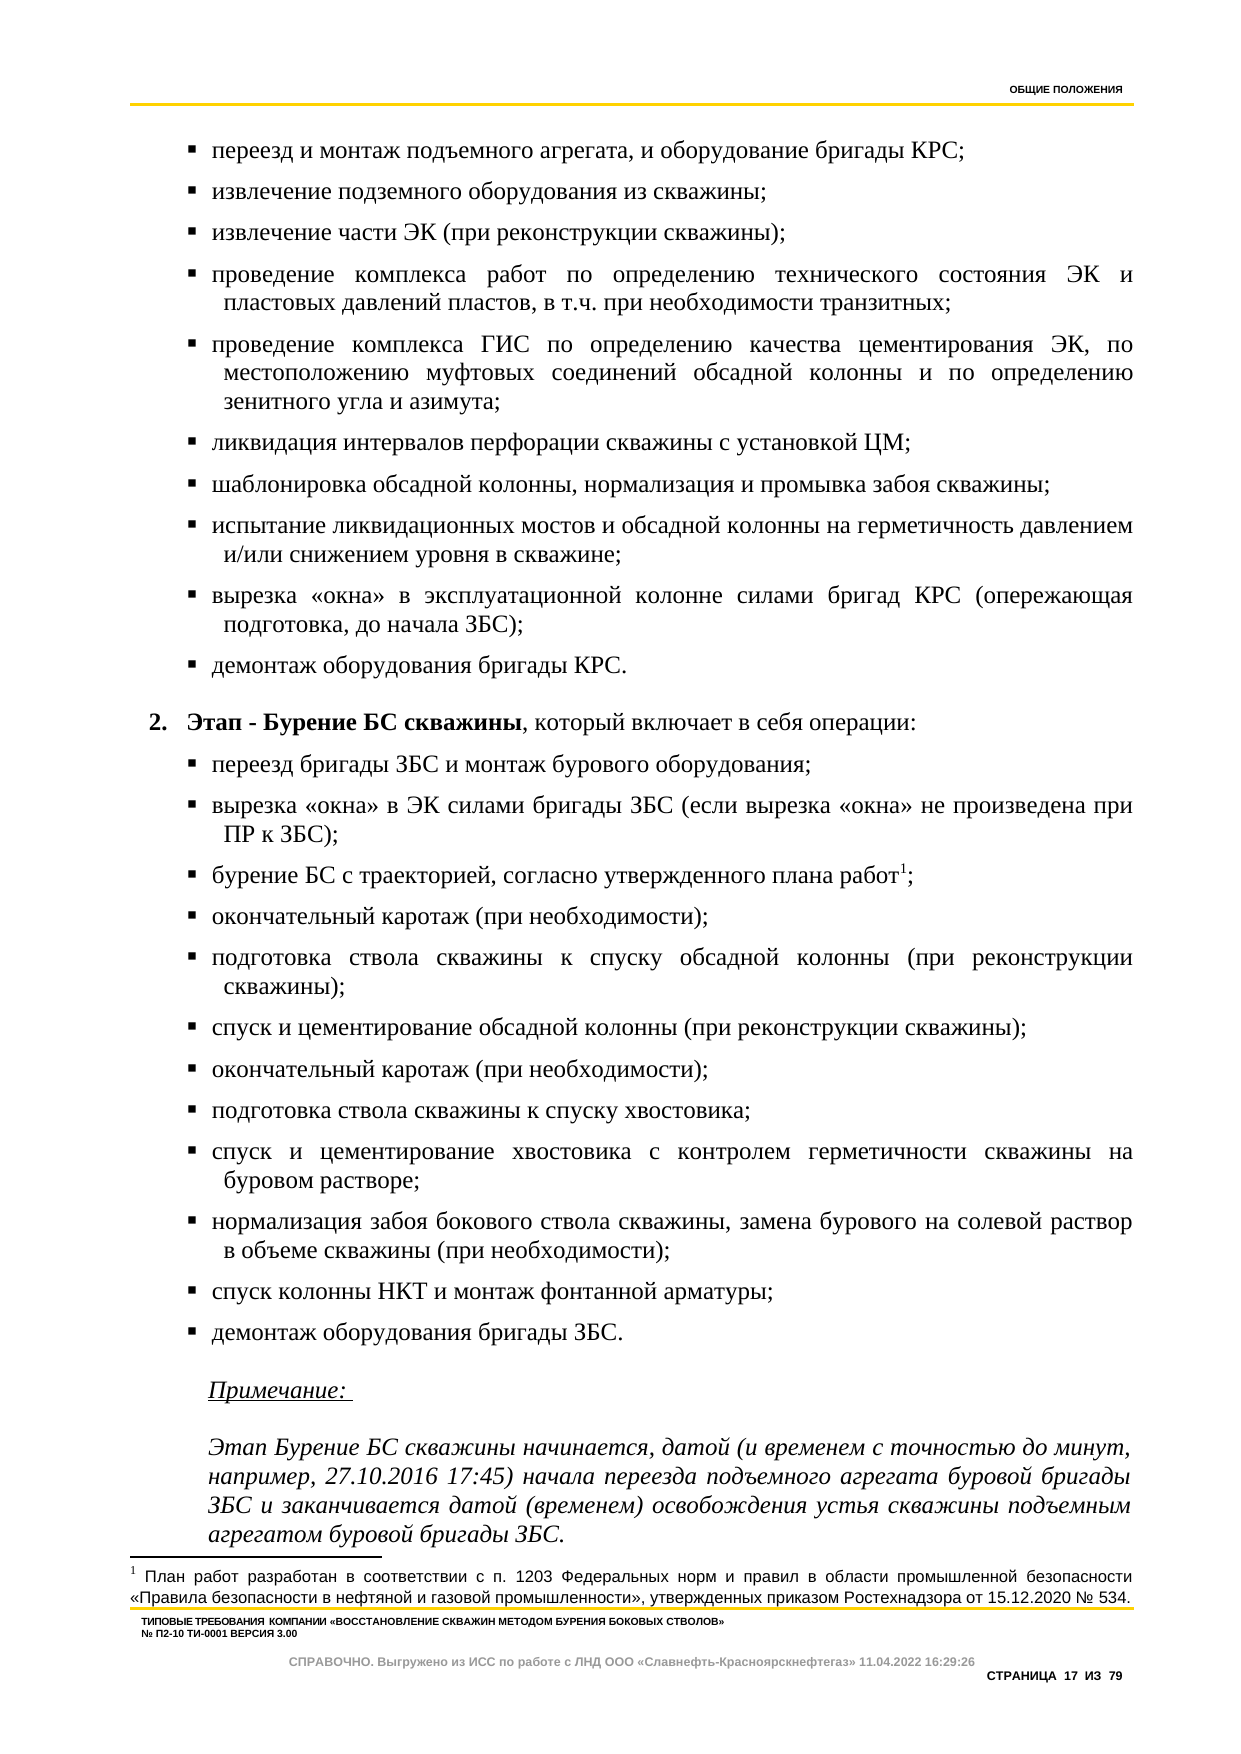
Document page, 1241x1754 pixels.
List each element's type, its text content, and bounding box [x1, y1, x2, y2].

list переезд бригады ЗБС и монтаж бурового оборудования; [186, 749, 1134, 777]
list ликвидация интервалов перфорации скважины с установкой ЦМ; [186, 427, 1134, 456]
list вырезка «окна» в эксплуатационной колонне силами бригад КРС (опережающая подготовка, до начала ЗБС); [186, 580, 1134, 637]
text Этап Бурение БС скважины начинается, датой (и временем с точностью до минут, например, 27.10.2016 17:45) начала переезда подъемного агрегата буровой бригады ЗБС и заканчивается датой (временем) освобождения устья скважины подъемным агрегатом буровой бригады ЗБС. [208, 1432, 1134, 1547]
list окончательный каротаж (при необходимости); [186, 1054, 1134, 1082]
list нормализация забоя бокового ствола скважины, замена бурового на солевой раствор в объеме скважины (при необходимости); [186, 1206, 1134, 1264]
list спуск колонны НКТ и монтаж фонтанной арматуры; [186, 1276, 1134, 1305]
list проведение комплекса работ по определению технического состояния ЭК и пластовых давлений пластов, в т.ч. при необходимости транзитных; [186, 259, 1134, 316]
list шаблонировка обсадной колонны, нормализация и промывка забоя скважины; [186, 469, 1134, 497]
list испытание ликвидационных мостов и обсадной колонны на герметичность давлением и/или снижением уровня в скважине; [186, 510, 1134, 567]
list переезд и монтаж подъемного агрегата, и оборудование бригады КРС; [186, 135, 1134, 164]
text Примечание: [208, 1375, 1134, 1404]
list извлечение части ЭК (при реконструкции скважины); [186, 217, 1134, 246]
list спуск и цементирование обсадной колонны (при реконструкции скважины); [186, 1012, 1134, 1041]
list бурение БС с траекторией, согласно утвержденного плана работ; [186, 860, 1134, 889]
list демонтаж оборудования бригады ЗБС. [186, 1317, 1134, 1346]
list извлечение подземного оборудования из скважины; [186, 176, 1134, 205]
list подготовка ствола скважины к спуску обсадной колонны (при реконструкции скважины); [186, 942, 1134, 1000]
list спуск и цементирование хвостовика с контролем герметичности скважины на буровом растворе; [186, 1136, 1134, 1194]
list окончательный каротаж (при необходимости); [186, 901, 1134, 930]
list подготовка ствола скважины к спуску хвостовика; [186, 1095, 1134, 1124]
list вырезка «окна» в ЭК силами бригады ЗБС (если вырезка «окна» не произведена при ПР к ЗБС); [186, 790, 1134, 847]
list проведение комплекса ГИС по определению качества цементирования ЭК, по местоположению муфтовых соединений обсадной колонны и по определению зенитного угла и азимута; [186, 329, 1134, 415]
list Этап - Бурение БС скважины, который включает в себя операции: [149, 707, 1134, 736]
list демонтаж оборудования бригады КРС. [186, 650, 1134, 679]
